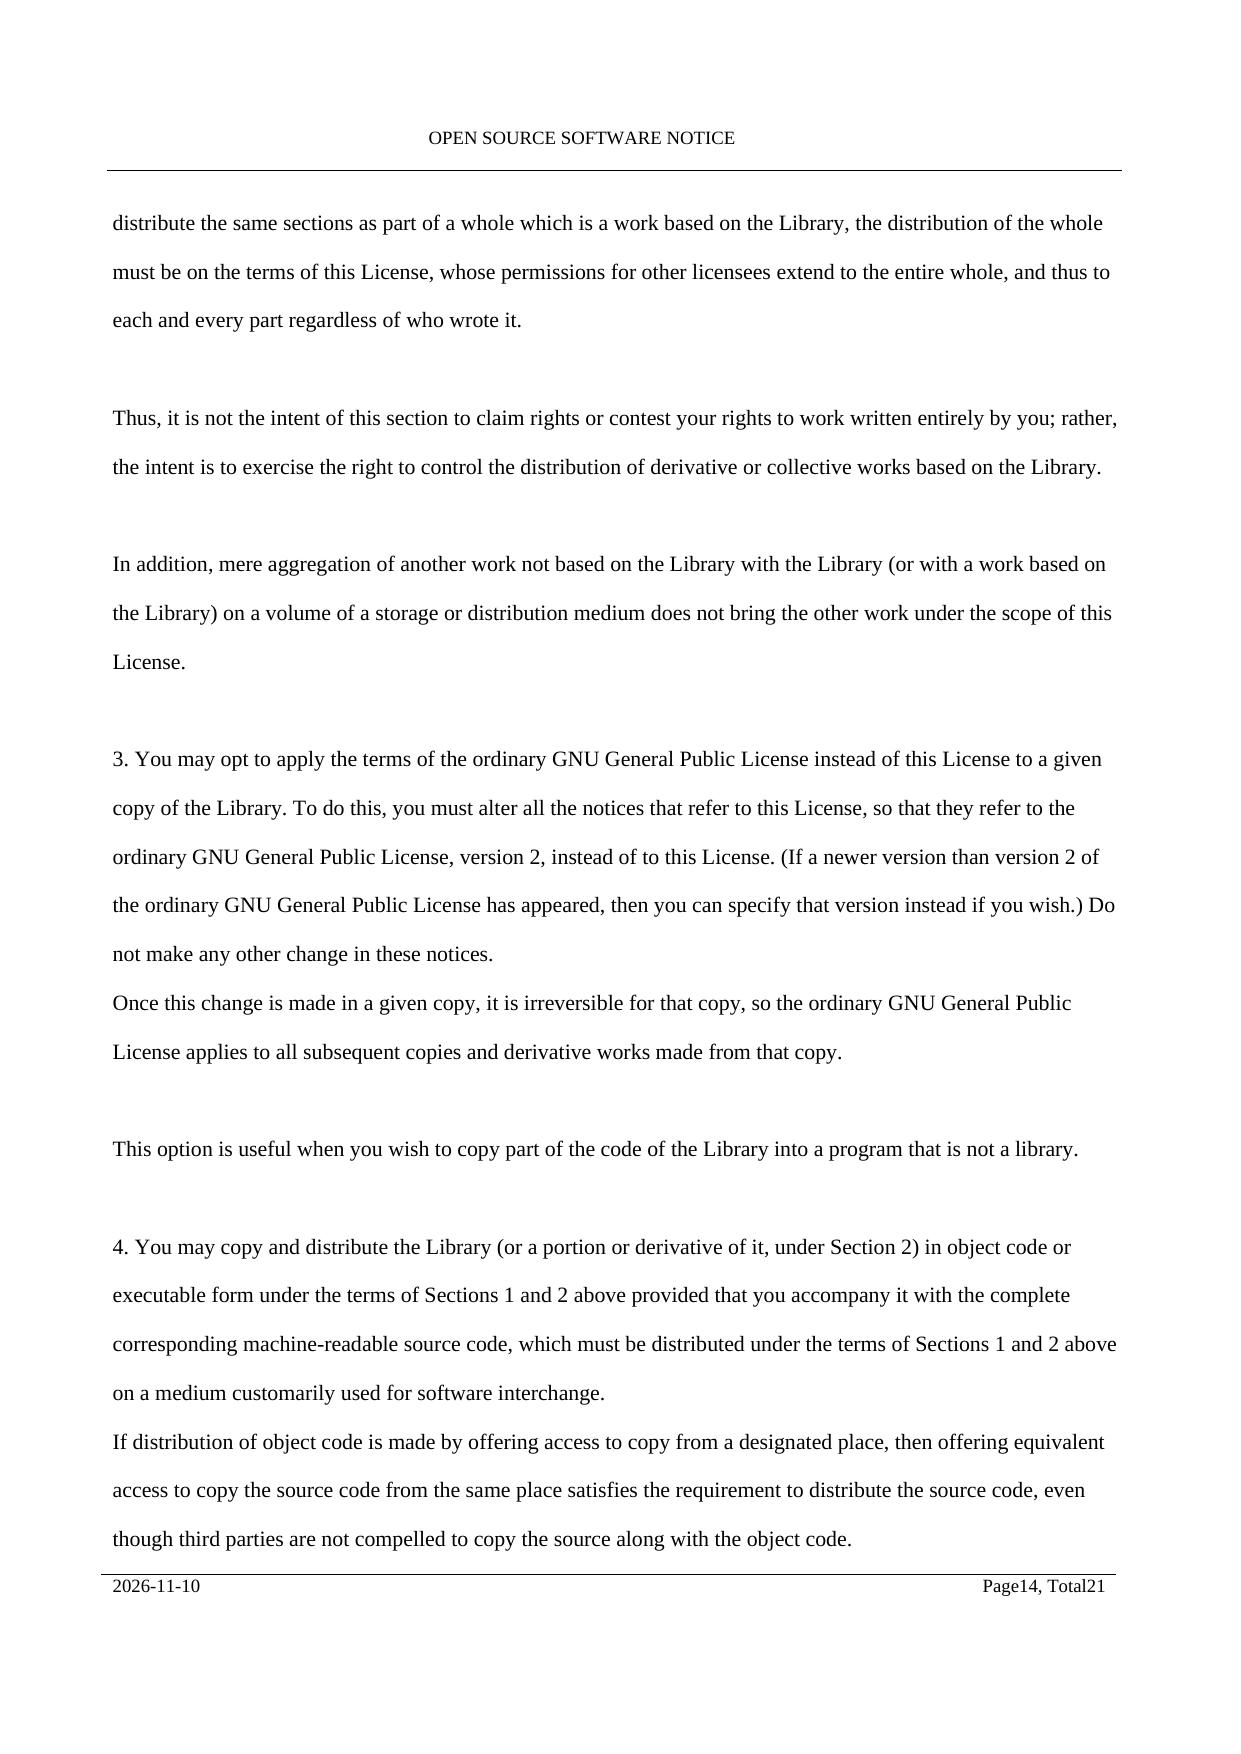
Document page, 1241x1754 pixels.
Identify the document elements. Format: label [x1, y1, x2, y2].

text [112, 206, 1128, 1555]
